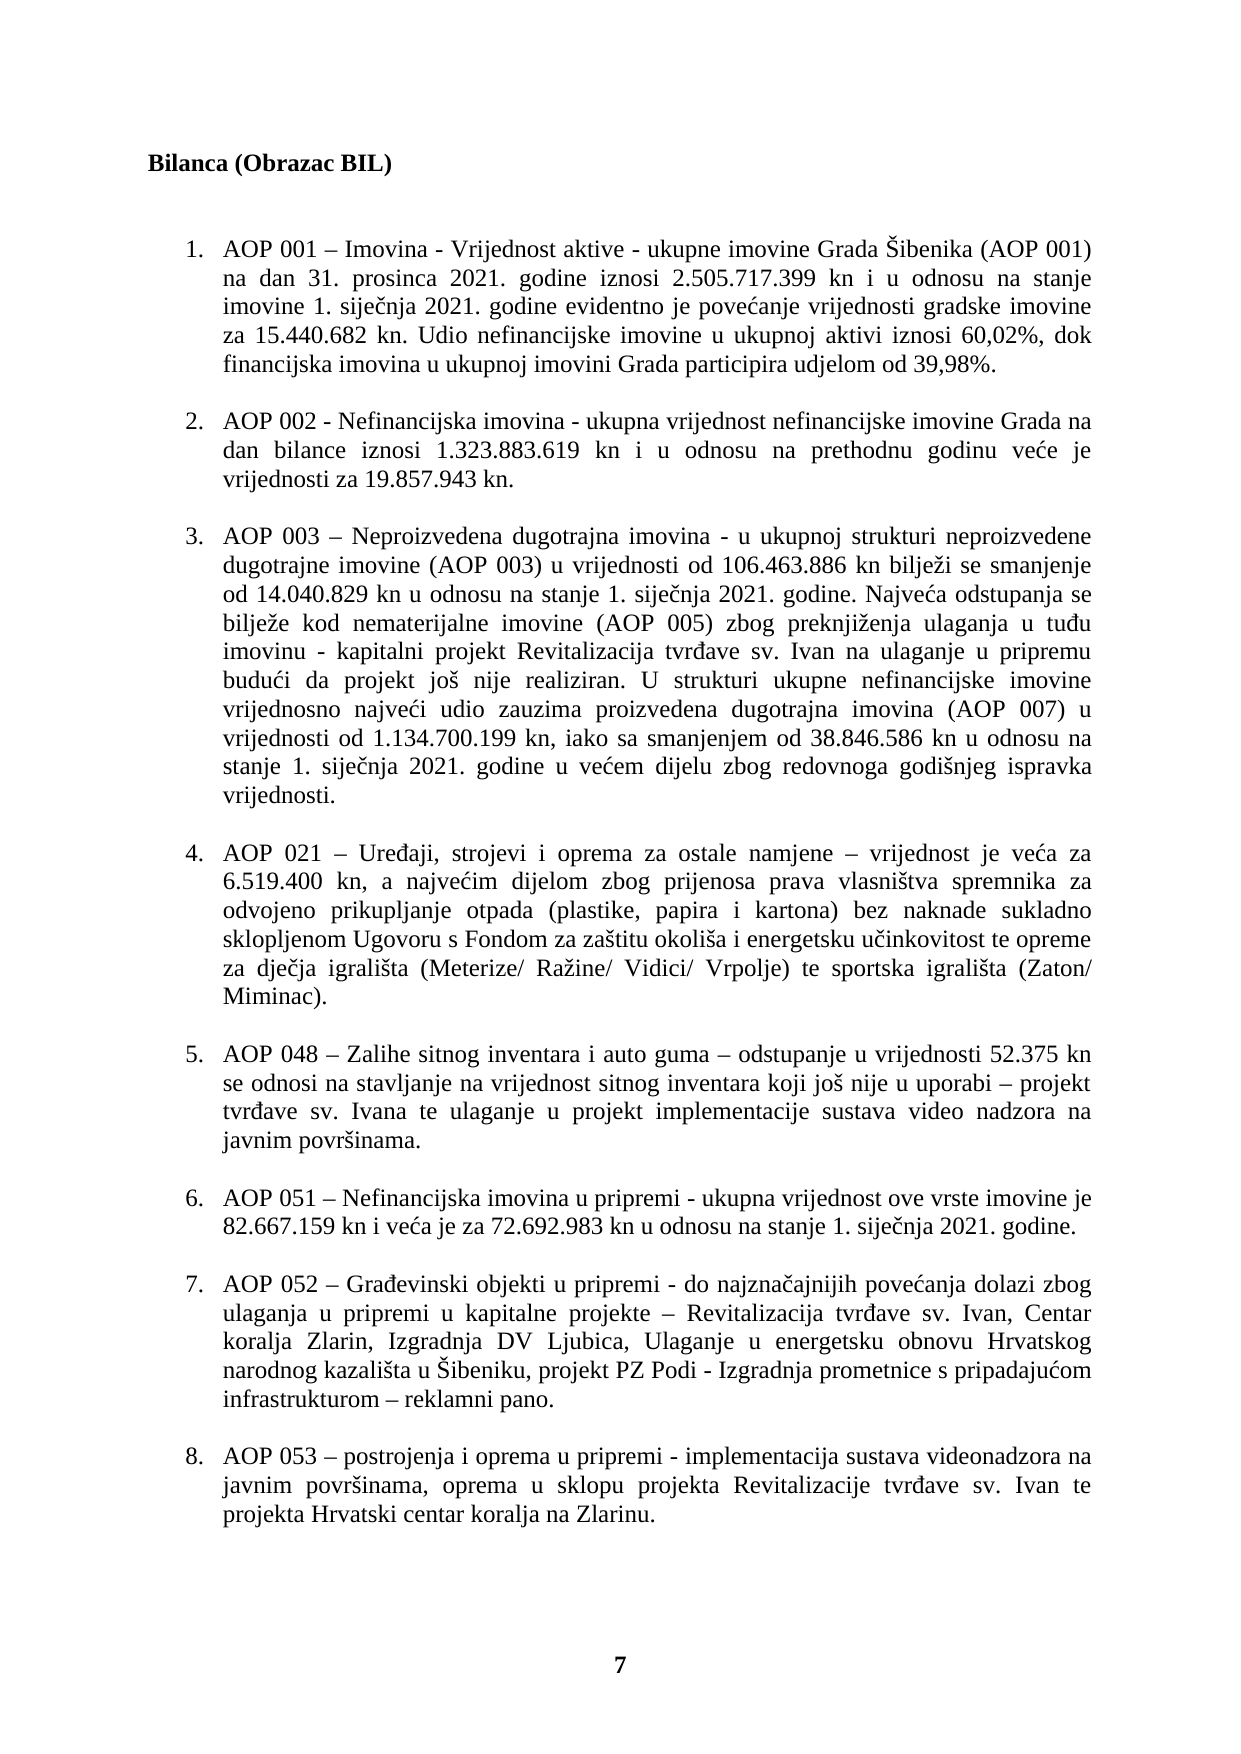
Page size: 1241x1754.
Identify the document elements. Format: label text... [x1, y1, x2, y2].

text Bilanca (Obrazac BIL) [148, 148, 1093, 176]
list AOP 048 – Zalihe sitnog inventara i auto guma – odstupanje u vrijednosti 52.375 kn se odnosi na stavljanje na vrijednost sitnog inventara koji još nije u uporabi – projekt tvrđave sv. Ivana te ulaganje u projekt implementacije sustava video nadzora na javnim površinama. [185, 1039, 1093, 1154]
list AOP 003 – Neproizvedena dugotrajna imovina - u ukupnoj strukturi neproizvedene dugotrajne imovine (AOP 003) u vrijednosti od 106.463.886 kn bilježi se smanjenje od 14.040.829 kn u odnosu na stanje 1. siječnja 2021. godine. Najveća odstupanja se bilježe kod nematerijalne imovine (AOP 005) zbog preknjiženja ulaganja u tuđu imovinu - kapitalni projekt Revitalizacija tvrđave sv. Ivan na ulaganje u pripremu budući da projekt još nije realiziran. U strukturi ukupne nefinancijske imovine vrijednosno najveći udio zauzima proizvedena dugotrajna imovina (AOP 007) u vrijednosti od 1.134.700.199 kn, iako sa smanjenjem od 38.846.586 kn u odnosu na stanje 1. siječnja 2021. godine u većem dijelu zbog redovnoga godišnjeg ispravka vrijednosti. [185, 521, 1093, 809]
list AOP 053 – postrojenja i oprema u pripremi - implementacija sustava videonadzora na javnim površinama, oprema u sklopu projekta Revitalizacije tvrđave sv. Ivan te projekta Hrvatski centar koralja na Zlarinu. [185, 1441, 1093, 1528]
list AOP 051 – Nefinancijska imovina u pripremi - ukupna vrijednost ove vrste imovine je 82.667.159 kn i veća je za 72.692.983 kn u odnosu na stanje 1. siječnja 2021. godine. [185, 1183, 1093, 1240]
list AOP 001 – Imovina - Vrijednost aktive - ukupne imovine Grada Šibenika (AOP 001) na dan 31. prosinca 2021. godine iznosi 2.505.717.399 kn i u odnosu na stanje imovine 1. siječnja 2021. godine evidentno je povećanje vrijednosti gradske imovine za 15.440.682 kn. Udio nefinancijske imovine u ukupnoj aktivi iznosi 60,02%, dok financijska imovina u ukupnoj imovini Grada participira udjelom od 39,98%. [185, 234, 1093, 378]
list AOP 021 – Uređaji, strojevi i oprema za ostale namjene – vrijednost je veća za 6.519.400 kn, a najvećim dijelom zbog prijenosa prava vlasništva spremnika za odvojeno prikupljanje otpada (plastike, papira i kartona) bez naknade sukladno sklopljenom Ugovoru s Fondom za zaštitu okoliša i energetsku učinkovitost te opreme za dječja igrališta (Meterize/ Ražine/ Vidici/ Vrpolje) te sportska igrališta (Zaton/ Miminac). [185, 838, 1093, 1010]
list AOP 002 - Nefinancijska imovina - ukupna vrijednost nefinancijske imovine Grada na dan bilance iznosi 1.323.883.619 kn i u odnosu na prethodnu godinu veće je vrijednosti za 19.857.943 kn. [185, 406, 1093, 493]
list AOP 052 – Građevinski objekti u pripremi - do najznačajnijih povećanja dolazi zbog ulaganja u pripremi u kapitalne projekte – Revitalizacija tvrđave sv. Ivan, Centar koralja Zlarin, Izgradnja DV Ljubica, Ulaganje u energetsku obnovu Hrvatskog narodnog kazališta u Šibeniku, projekt PZ Podi - Izgradnja prometnice s pripadajućom infrastrukturom – reklamni pano. [185, 1269, 1093, 1413]
